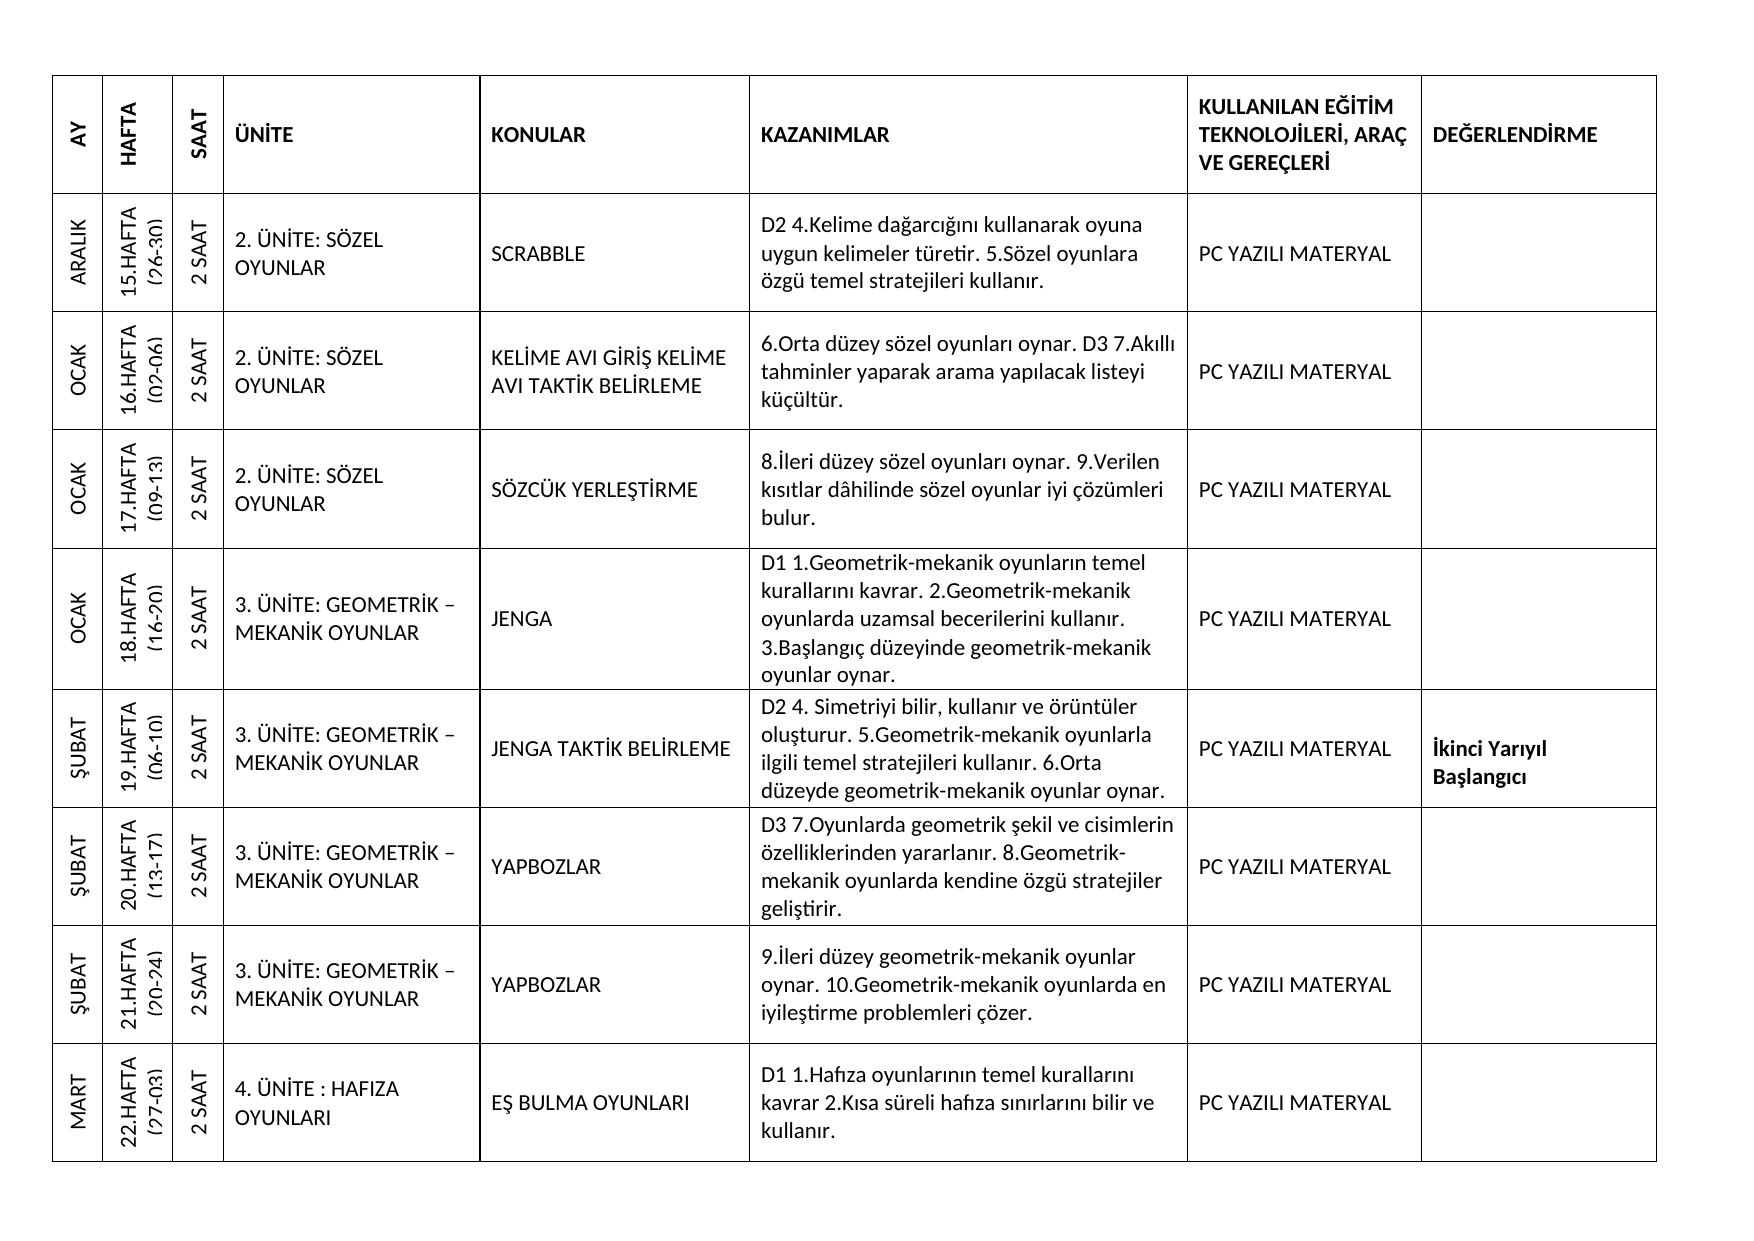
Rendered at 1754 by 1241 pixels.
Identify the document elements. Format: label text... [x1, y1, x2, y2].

table_cell 4. ÜNİTE : HAFIZA OYUNLARI [224, 1044, 479, 1161]
table_cell [1422, 549, 1656, 689]
table_cell 2. ÜNİTE: SÖZEL OYUNLAR [224, 430, 479, 547]
table_cell 2 SAAT [173, 808, 223, 925]
table_cell 18.HAFTA (16-20) [103, 549, 172, 689]
table_cell 15.HAFTA(26-30) [103, 194, 172, 311]
table_cell 22.HAFTA(27-03) [103, 1044, 172, 1161]
table_cell [1422, 194, 1656, 311]
table_cell PC YAZILI MATERYAL [1188, 926, 1421, 1043]
table_cell KELİME AVI GİRİŞ KELİME AVI TAKTİK BELİRLEME [481, 312, 749, 429]
table_cell 21.HAFTA(20-24) [103, 926, 172, 1043]
table_cell D1 1.Geometrik-mekanik oyunların temel kurallarını kavrar. 2.Geometrik-mekanik oyunlarda uzamsal becerilerini kullanır. 3.Başlangıç düzeyinde geometrik-mekanik oyunlar oynar. [750, 549, 1187, 689]
table_cell OCAK [53, 549, 102, 689]
table_header SAAT [173, 76, 223, 193]
table_cell 2. ÜNİTE: SÖZEL OYUNLAR [224, 194, 479, 311]
table_cell 8.İleri düzey sözel oyunları oynar. 9.Verilen kısıtlar dâhilinde sözel oyunlar iyi çözümleri bulur. [750, 430, 1187, 547]
table_cell 2 SAAT [173, 690, 223, 807]
table_cell D2 4. Simetriyi bilir, kullanır ve örüntüler oluşturur. 5.Geometrik-mekanik oyunlarla ilgili temel stratejileri kullanır. 6.Orta düzeyde geometrik-mekanik oyunlar oynar. [750, 690, 1187, 807]
table_cell PC YAZILI MATERYAL [1188, 194, 1421, 311]
table_cell 6.Orta düzey sözel oyunları oynar. D3 7.Akıllı tahminler yaparak arama yapılacak listeyi küçültür. [750, 312, 1187, 429]
table_cell 3. ÜNİTE: GEOMETRİK – MEKANİK OYUNLAR [224, 926, 479, 1043]
table_cell 19.HAFTA(06-10) [103, 690, 172, 807]
table_cell 2 SAAT [173, 194, 223, 311]
table_cell ŞUBAT [53, 808, 102, 925]
table_cell 17.HAFTA(09-13) [103, 430, 172, 547]
table_cell ARALIK [53, 194, 102, 311]
table_cell OCAK [53, 430, 102, 547]
table_cell SCRABBLE [481, 194, 749, 311]
table_cell 2 SAAT [173, 430, 223, 547]
table_cell 2 SAAT [173, 549, 223, 689]
table_cell YAPBOZLAR [481, 926, 749, 1043]
table_header KULLANILAN EĞİTİM TEKNOLOJİLERİ, ARAÇ VE GEREÇLERİ [1188, 76, 1421, 193]
table_header AY [53, 76, 102, 193]
table_cell D2 4.Kelime dağarcığını kullanarak oyuna uygun kelimeler türetir. 5.Sözel oyunlara özgü temel stratejileri kullanır. [750, 194, 1187, 311]
table_cell [1422, 808, 1656, 925]
table_cell PC YAZILI MATERYAL [1188, 430, 1421, 547]
table_cell D1 1.Hafıza oyunlarının temel kurallarını kavrar 2.Kısa süreli hafıza sınırlarını bilir ve kullanır. [750, 1044, 1187, 1161]
table_cell YAPBOZLAR [481, 808, 749, 925]
table_cell SÖZCÜK YERLEŞTİRME [481, 430, 749, 547]
table_header ÜNİTE [224, 76, 479, 193]
table_cell 3. ÜNİTE: GEOMETRİK – MEKANİK OYUNLAR [224, 690, 479, 807]
table_cell 20.HAFTA(13-17) [103, 808, 172, 925]
table_cell D3 7.Oyunlarda geometrik şekil ve cisimlerin özelliklerinden yararlanır. 8.Geometrik-mekanik oyunlarda kendine özgü stratejiler geliştirir. [750, 808, 1187, 925]
table_cell 2. ÜNİTE: SÖZEL OYUNLAR [224, 312, 479, 429]
table_cell PC YAZILI MATERYAL [1188, 690, 1421, 807]
table_cell 2 SAAT [173, 1044, 223, 1161]
table_cell MART [53, 1044, 102, 1161]
table_cell EŞ BULMA OYUNLARI [481, 1044, 749, 1161]
table_cell ŞUBAT [53, 690, 102, 807]
table_cell PC YAZILI MATERYAL [1188, 808, 1421, 925]
table_cell [1422, 1044, 1656, 1161]
table_cell [1422, 430, 1656, 547]
table_cell 3. ÜNİTE: GEOMETRİK – MEKANİK OYUNLAR [224, 808, 479, 925]
table_cell İkinci Yarıyıl Başlangıcı [1422, 690, 1656, 807]
table_header HAFTA [103, 76, 172, 193]
table_header KAZANIMLAR [750, 76, 1187, 193]
table_cell 3. ÜNİTE: GEOMETRİK – MEKANİK OYUNLAR [224, 549, 479, 689]
table_cell JENGA TAKTİK BELİRLEME [481, 690, 749, 807]
table_cell PC YAZILI MATERYAL [1188, 1044, 1421, 1161]
table_cell [1422, 926, 1656, 1043]
table_cell 16.HAFTA(02-06) [103, 312, 172, 429]
table_cell 2 SAAT [173, 312, 223, 429]
table_cell 2 SAAT [173, 926, 223, 1043]
table_header DEĞERLENDİRME [1422, 76, 1656, 193]
table_cell PC YAZILI MATERYAL [1188, 312, 1421, 429]
table_cell [1422, 312, 1656, 429]
table_cell JENGA [481, 549, 749, 689]
table_cell 9.İleri düzey geometrik-mekanik oyunlar oynar. 10.Geometrik-mekanik oyunlarda en iyileştirme problemleri çözer. [750, 926, 1187, 1043]
table_cell OCAK [53, 312, 102, 429]
table_cell PC YAZILI MATERYAL [1188, 549, 1421, 689]
table_header KONULAR [481, 76, 749, 193]
table_cell ŞUBAT [53, 926, 102, 1043]
